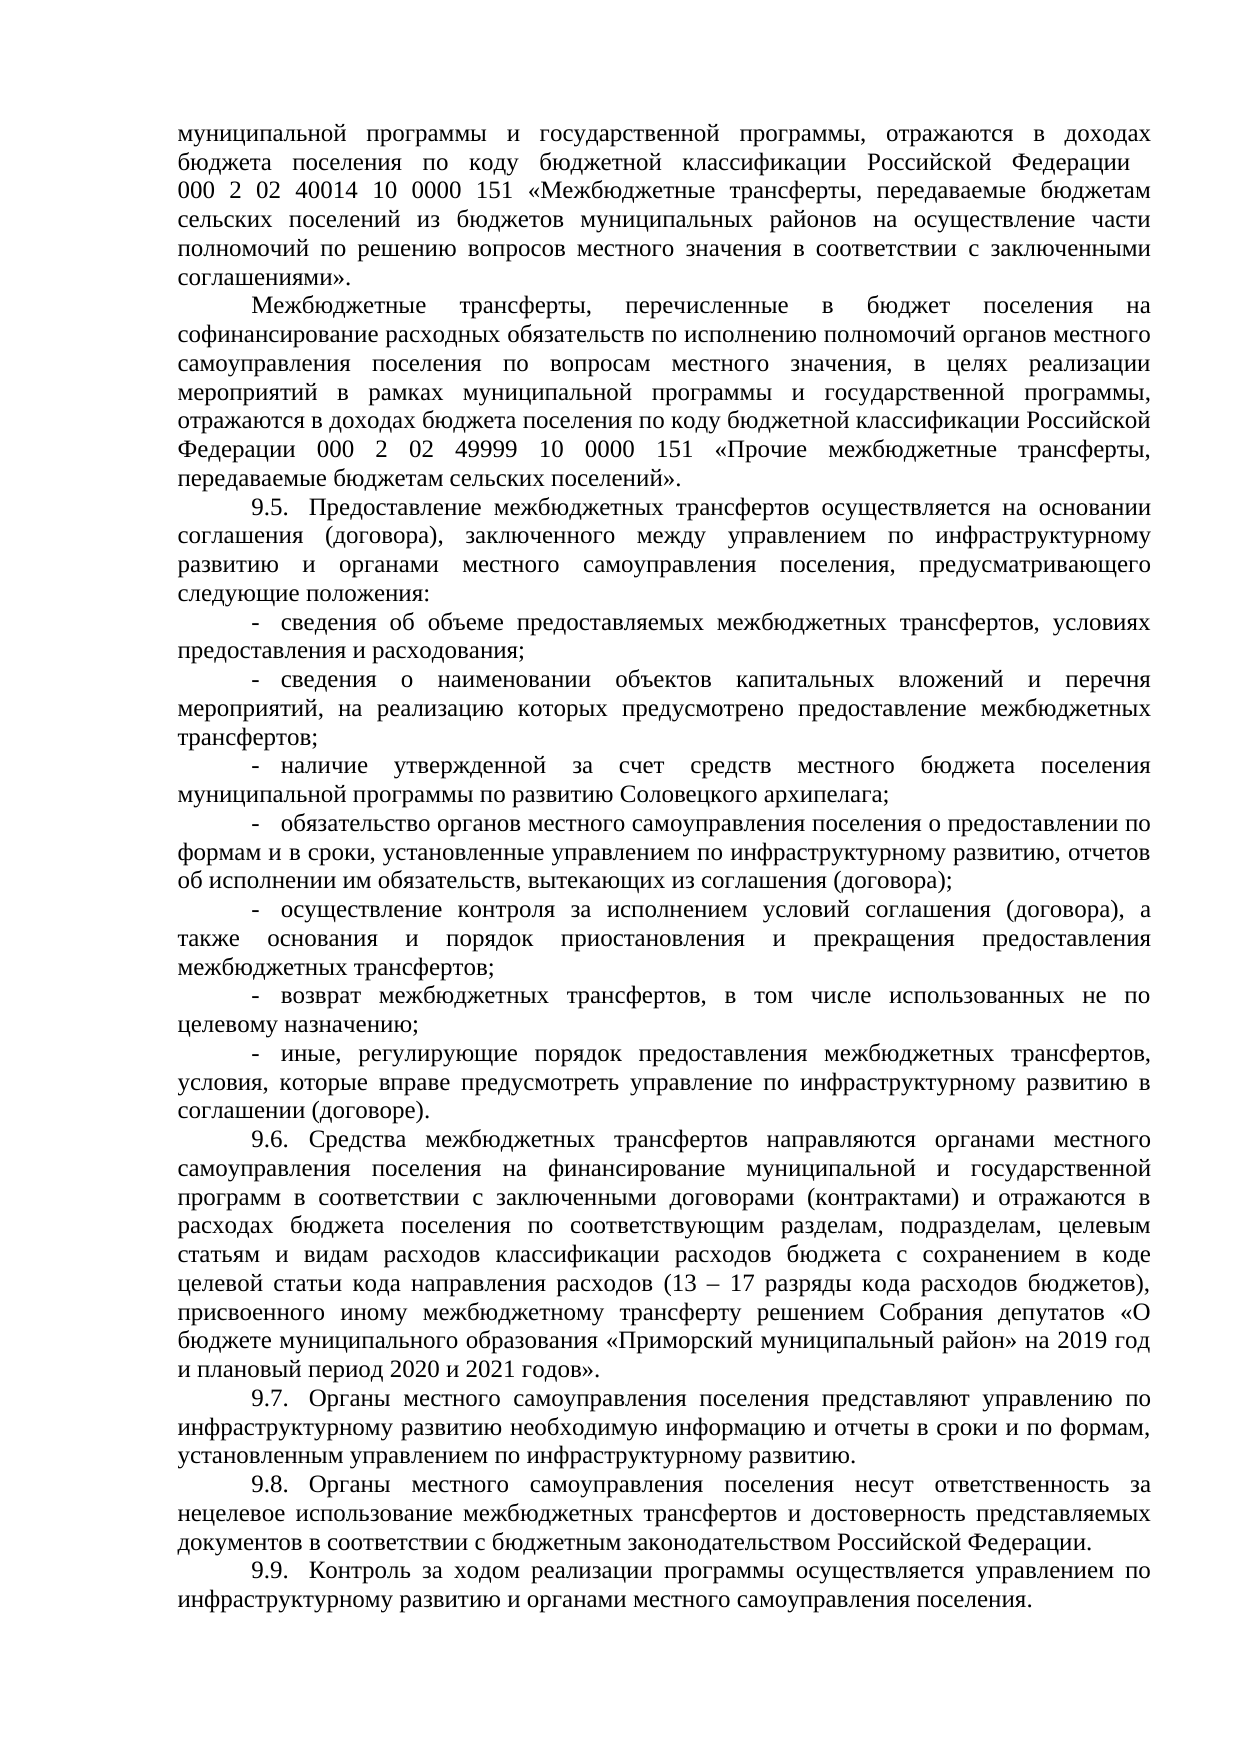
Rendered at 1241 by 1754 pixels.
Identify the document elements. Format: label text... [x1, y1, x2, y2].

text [177, 118, 1152, 291]
text - сведения о наименовании объектов капитальных вложений и перечня мероприятий, на реализацию которых предусмотрено предоставление межбюджетных трансфертов; [177, 664, 1152, 751]
text - наличие утвержденной за счет средств местного бюджета поселения муниципальной программы по развитию Соловецкого архипелага; [177, 751, 1152, 808]
text - обязательство органов местного самоуправления поселения о предоставлении по формам и в сроки, установленные управлением по инфраструктурному развитию, отчетов об исполнении им обязательств, вытекающих из соглашения (договора); [177, 808, 1152, 894]
text Межбюджетные трансферты, перечисленные в бюджет поселения на софинансирование расходных обязательств по исполнению полномочий органов местного самоуправления поселения по вопросам местного значения, в целях реализации мероприятий в рамках муниципальной программы и государственной программы, отражаются в доходах бюджета поселения по коду бюджетной классификации Российской Федерации 000 2 02 49999 10 0000 151 «Прочие межбюджетные трансферты, передаваемые бюджетам сельских поселений». [177, 291, 1152, 492]
text 9.5. Предоставление межбюджетных трансфертов осуществляется на основании соглашения (договора), заключенного между управлением по инфраструктурному развитию и органами местного самоуправления поселения, предусматривающего следующие положения: [177, 492, 1152, 607]
text 9.9. Контроль за ходом реализации программы осуществляется управлением по инфраструктурному развитию и органами местного самоуправления поселения. [177, 1556, 1152, 1613]
text 9.8. Органы местного самоуправления поселения несут ответственность за нецелевое использование межбюджетных трансфертов и достоверность представляемых документов в соответствии с бюджетным законодательством Российской Федерации. [177, 1469, 1152, 1556]
text - осуществление контроля за исполнением условий соглашения (договора), а также основания и порядок приостановления и прекращения предоставления межбюджетных трансфертов; [177, 894, 1152, 981]
text 9.6. Средства межбюджетных трансфертов направляются органами местного самоуправления поселения на финансирование муниципальной и государственной программ в соответствии с заключенными договорами (контрактами) и отражаются в расходах бюджета поселения по соответствующим разделам, подразделам, целевым статьям и видам расходов классификации расходов бюджета с сохранением в коде целевой статьи кода направления расходов (13 – 17 разряды кода расходов бюджетов), присвоенного иному межбюджетному трансферту решением Собрания депутатов «О бюджете муниципального образования «Приморский муниципальный район» на 2019 год и плановый период 2020 и 2021 годов». [177, 1124, 1152, 1383]
text 9.7. Органы местного самоуправления поселения представляют управлению по инфраструктурному развитию необходимую информацию и отчеты в сроки и по формам, установленным управлением по инфраструктурному развитию. [177, 1383, 1152, 1469]
text - иные, регулирующие порядок предоставления межбюджетных трансфертов, условия, которые вправе предусмотреть управление по инфраструктурному развитию в соглашении (договоре). [177, 1038, 1152, 1124]
text - возврат межбюджетных трансфертов, в том числе использованных не по целевому назначению; [177, 981, 1152, 1038]
text - сведения об объеме предоставляемых межбюджетных трансфертов, условиях предоставления и расходования; [177, 607, 1152, 664]
